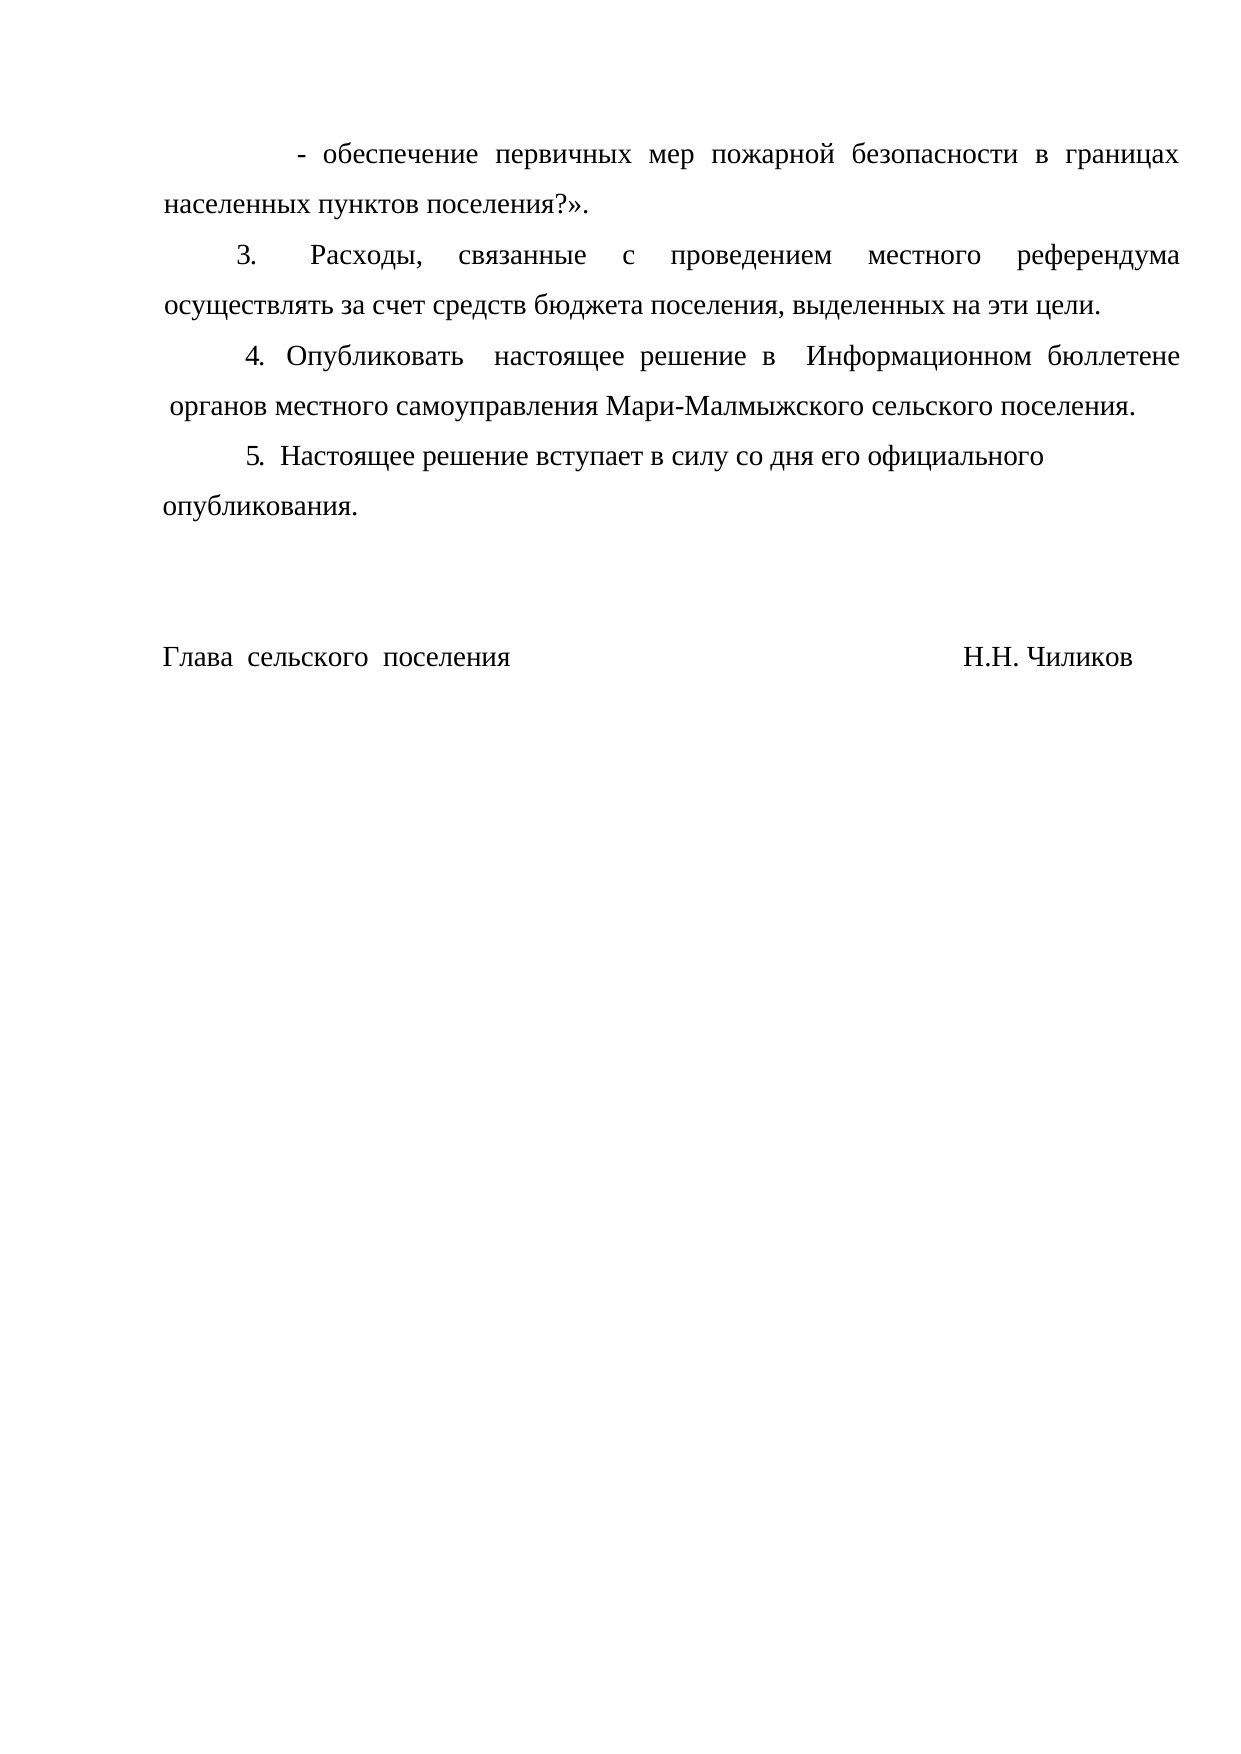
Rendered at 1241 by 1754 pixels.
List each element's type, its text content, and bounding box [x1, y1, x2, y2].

text Глава сельского поселения Н.Н. Чиликов [162, 639, 1181, 673]
text опубликования. [162, 488, 1181, 522]
text 5. Настоящее решение вступает в силу со дня его официального [245, 438, 1181, 472]
text 4. Опубликовать настоящее решение в Информационном бюллетене органов местного самоуправления Мари-Малмыжского сельского поселения. [169, 338, 1181, 421]
text 3. Расходы, связанные с проведением местного референдума осуществлять за счет средств бюджета поселения, выделенных на эти цели. [162, 237, 1181, 321]
text - обеспечение первичных мер пожарной безопасности в границах населенных пунктов поселения?». [163, 136, 1181, 220]
